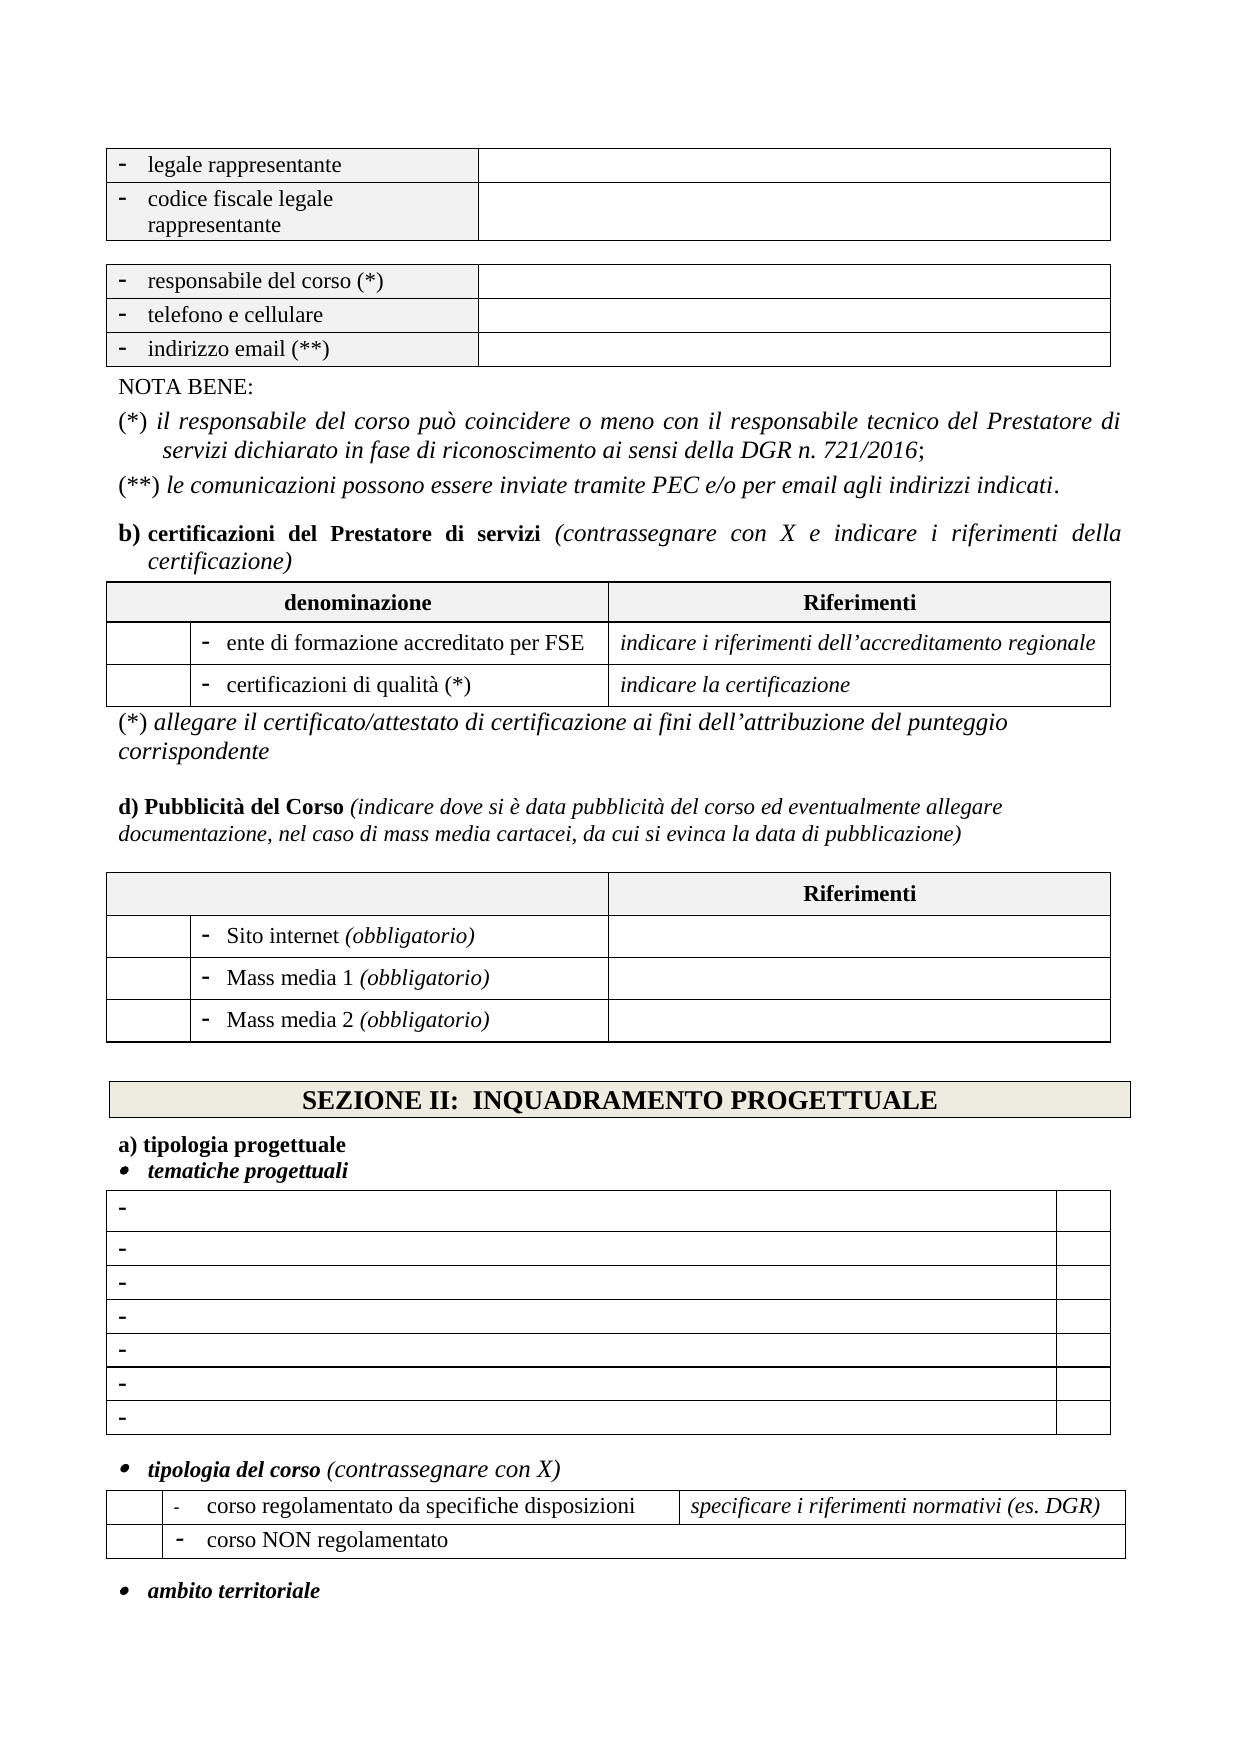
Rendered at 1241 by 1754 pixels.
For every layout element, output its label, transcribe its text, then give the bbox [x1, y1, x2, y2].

table_cell Mass media 1 (obbligatorio) [191, 958, 608, 999]
table_cell Mass media 2 (obbligatorio) [191, 1000, 608, 1041]
table_cell [1057, 1266, 1110, 1298]
text (**) le comunicazioni possono essere inviate tramite PEC e/o per email agli indirizzi indicati. [118, 470, 1122, 498]
table_header [479, 265, 1110, 298]
table_cell [479, 183, 1110, 240]
table_header [107, 873, 608, 914]
table_cell [1057, 1300, 1110, 1332]
table_cell [1057, 1368, 1110, 1400]
table_cell [107, 623, 190, 664]
table_cell certificazioni di qualità (*) [191, 665, 608, 706]
table_cell corso NON regolamentato [163, 1525, 1125, 1557]
subtitle a) tipologia progettuale [118, 1131, 1122, 1157]
table_cell [479, 333, 1110, 366]
list tipologia del corso (contrassegnare con X) [118, 1454, 1143, 1483]
table_cell [107, 1368, 1056, 1400]
table_cell [1057, 1334, 1110, 1366]
list certificazioni del Prestatore di servizi (contrassegnare con X e indicare i riferimenti della certificazione) [118, 518, 1122, 575]
table_header legale rappresentante [107, 149, 478, 182]
list ambito territoriale [118, 1578, 1143, 1604]
table_header [479, 149, 1110, 182]
table_cell indirizzo email (**) [107, 333, 478, 366]
table_header [107, 1191, 1056, 1231]
table_header responsabile del corso (*) [107, 265, 478, 298]
table_cell [107, 1300, 1056, 1332]
table_cell [479, 299, 1110, 332]
table_cell [609, 958, 1110, 999]
table_cell [1057, 1401, 1110, 1434]
text d) Pubblicità del Corso (indicare dove si è data pubblicità del corso ed eventualmente allegare documentazione, nel caso di mass media cartacei, da cui si evinca la data di pubblicazione) [118, 793, 1122, 846]
table_cell [107, 958, 190, 999]
table_cell [107, 1401, 1056, 1434]
table_cell indicare i riferimenti dell’accreditamento regionale [609, 623, 1110, 664]
text SEZIONE II: INQUADRAMENTO PROGETTUALE [110, 1082, 1130, 1117]
text (*) allegare il certificato/attestato di certificazione ai fini dell’attribuzione del punteggio corrispondente [118, 707, 1122, 764]
text NOTA BENE: [118, 373, 1122, 400]
table_cell codice fiscale legale rappresentante [107, 183, 478, 240]
table_header specificare i riferimenti normativi (es. DGR) [680, 1491, 1125, 1523]
table_header Riferimenti [609, 873, 1110, 914]
text (*) il responsabile del corso può coincidere o meno con il responsabile tecnico del Prestatore di servizi dichiarato in fase di riconoscimento ai sensi della DGR n. 721/2016; [118, 406, 1122, 463]
table_cell [107, 1000, 190, 1041]
table_cell [1057, 1232, 1110, 1264]
list tematiche progettuali [118, 1157, 1143, 1183]
table_cell [107, 1334, 1056, 1366]
table_cell [107, 665, 190, 706]
table_cell [107, 916, 190, 957]
table_header [1057, 1191, 1110, 1231]
table_cell indicare la certificazione [609, 665, 1110, 706]
table_cell Sito internet (obbligatorio) [191, 916, 608, 957]
table_cell [107, 1266, 1056, 1298]
table_cell ente di formazione accreditato per FSE [191, 623, 608, 664]
table_header Riferimenti [609, 583, 1110, 621]
table_cell [107, 1232, 1056, 1264]
table_cell [609, 916, 1110, 957]
table_cell telefono e cellulare [107, 299, 478, 332]
table_header denominazione [107, 583, 608, 621]
table_cell [107, 1525, 162, 1557]
table_header [107, 1491, 162, 1523]
table_header corso regolamentato da specifiche disposizioni [163, 1491, 679, 1523]
table_cell [609, 1000, 1110, 1041]
